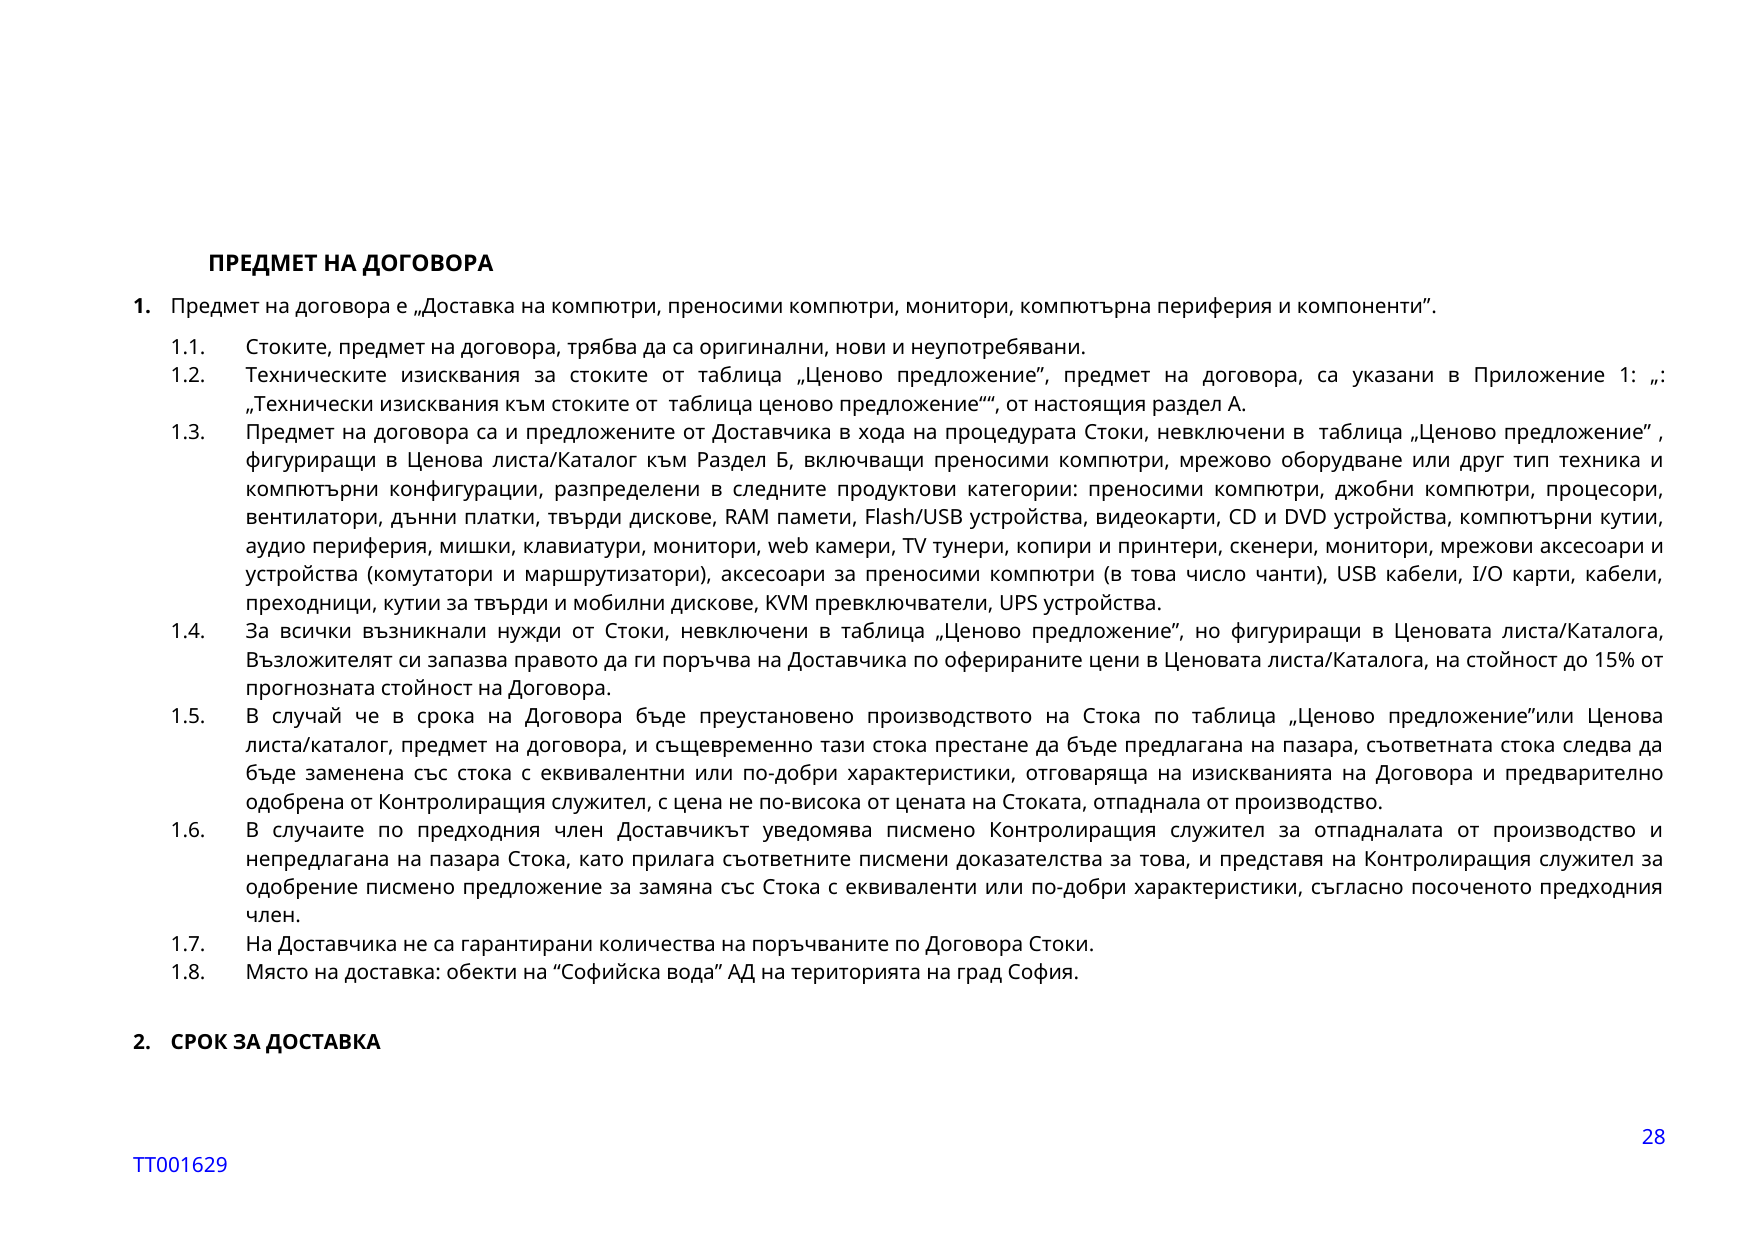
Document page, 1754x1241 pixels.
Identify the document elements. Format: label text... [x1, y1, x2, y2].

list За всички възникнали нужди от Стоки, невключени в таблица „Ценово предложение”, но фигуриращи в Ценовата листа/Каталога, Възложителят си запазва правото да ги поръчва на Доставчика по оферираните цени в Ценовата листа/Каталога, на стойност до 15% от прогнозната стойност на Договора. [170, 616, 1665, 702]
list В случаите по предходния член Доставчикът уведомява писмено Контролиращия служител за отпадналата от производство и непредлагана на пазара Стока, като прилага съответните писмени доказателства за това, и представя на Контролиращия служител за одобрение писмено предложение за замяна със Стока с еквиваленти или по-добри характеристики, съгласно посоченото предходния член. [170, 815, 1665, 929]
text ПРЕДМЕТ НА ДОГОВОРА [208, 247, 1665, 278]
list На Доставчика не са гарантирани количества на поръчваните по Договора Стоки. [170, 929, 1665, 957]
list В случай че в срока на Договора бъде преустановено производството на Стока по таблица „Ценово предложение”или Ценова листа/каталог, предмет на договора, и същевременно тази стока престане да бъде предлагана на пазара, съответната стока следва да бъде заменена със стока с еквивалентни или по-добри характеристики, отговаряща на изискванията на Договора и предварително одобрена от Контролиращия служител, с цена не по-висока от цената на Стоката, отпаднала от производство. [170, 702, 1665, 815]
list Предмет на договора е „Доставка на компютри, преносими компютри, монитори, компютърна периферия и компоненти”. [133, 291, 1665, 319]
list Техническите изисквания за стоките от таблица „Ценово предложение”, предмет на договора, са указани в Приложение 1: „: „Технически изисквания към стоките от таблица ценово предложение““, от настоящия раздел А. [170, 360, 1665, 417]
list Предмет на договора са и предложените от Доставчика в хода на процедурата Стоки, невключени в таблица „Ценово предложение” , фигуриращи в Ценова листа/Каталог към Раздел Б, включващи преносими компютри, мрежово оборудване или друг тип техника и компютърни конфигурации, разпределени в следните продуктови категории: преносими компютри, джобни компютри, процесори, вентилатори, дънни платки, твърди дискове, RAM памети, Flash/USB устройства, видеокарти, CD и DVD устройства, компютърни кутии, аудио периферия, мишки, клавиатури, монитори, web камери, TV тунери, копири и принтери, скенери, монитори, мрежови аксесоари и устройства (комутатори и маршрутизатори), аксесоари за преносими компютри (в това число чанти), USB кабели, I/O карти, кабели, преходници, кутии за твърди и мобилни дискове, KVM превключватели, UPS устройства. [170, 417, 1665, 616]
list Стоките, предмет на договора, трябва да са оригинални, нови и неупотребявани. [170, 332, 1665, 360]
list СРОК ЗА ДОСТАВКА [133, 1027, 1665, 1055]
list Място на доставка: обекти на “Софийска вода” АД на територията на град София. [170, 957, 1665, 986]
